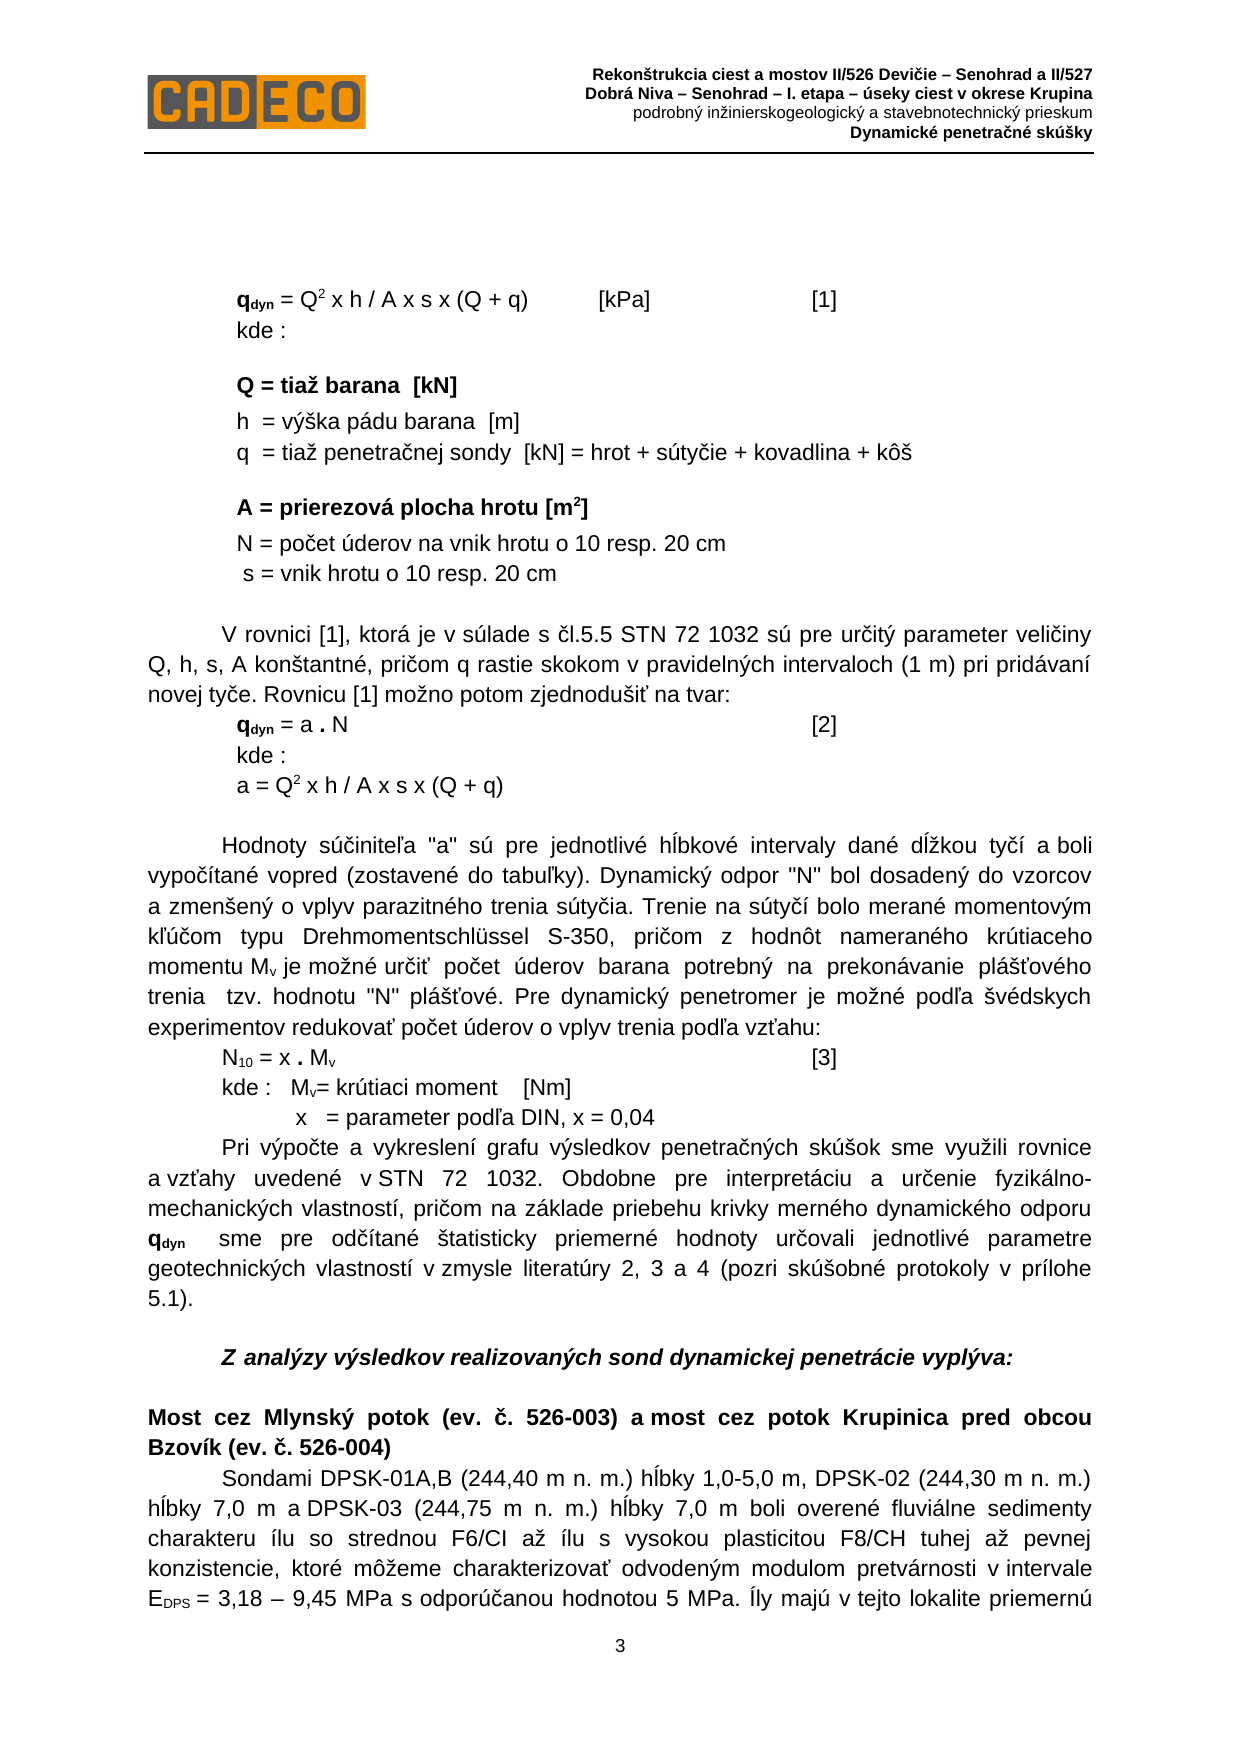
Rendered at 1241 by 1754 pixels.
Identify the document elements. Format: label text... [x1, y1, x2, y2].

text a = Q2 x h / A x s x (Q + q) [236, 772, 1092, 798]
subtitle A = prierezová plocha hrotu [m2] [236, 494, 1092, 520]
text q = tiaž penetračnej sondy [kN] = hrot + sútyčie + kovadlina + kôš [236, 438, 1092, 465]
text s = vnik hrotu o 10 resp. 20 cm [236, 560, 1092, 587]
text kde : Mv= krútiaci moment [Nm] [221, 1074, 1092, 1100]
text Pri výpočte a vykreslení grafu výsledkov penetračných skúšok sme využili rovnice a vzťahy uvedené v STN 72 1032. Obdobne pre interpretáciu a určenie fyzikálno-mechanických vlastností, pričom na základe priebehu krivky merného dynamického odporu qdyn sme pre odčítané štatisticky priemerné hodnoty určovali jednotlivé parametre geotechnických vlastností v zmysle literatúry 2, 3 a 4 (pozri skúšobné protokoly v prílohe 5.1). [148, 1134, 1092, 1312]
subtitle Q = tiaž barana [kN] [236, 372, 1092, 398]
text qdyn = a . N [2] [236, 711, 1092, 738]
text Most cez Mlynský potok (ev. č. 526-003) a most cez potok Krupinica pred obcou Bzovík (ev. č. 526-004) [148, 1404, 1092, 1461]
text x = parameter podľa DIN, x = 0,04 [295, 1104, 1092, 1131]
text h = výška pádu barana [m] [236, 408, 1092, 435]
picture [147, 75, 366, 129]
text kde : [236, 742, 1092, 768]
text Z analýzy výsledkov realizovaných sond dynamickej penetrácie vyplýva: [148, 1344, 1092, 1370]
text qdyn = Q2 x h / A x s x (Q + q) [kPa] [1] [236, 286, 1092, 313]
text N10 = x . Mv [3] [221, 1044, 1092, 1070]
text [148, 1464, 1092, 1612]
text V rovnici [1], ktorá je v súlade s čl.5.5 STN 72 1032 sú pre určitý parameter veličiny Q, h, s, A konštantné, pričom q rastie skokom v pravidelných intervaloch (1 m) pri pridávaní novej tyče. Rovnicu [1] možno potom zjednodušiť na tvar: [148, 621, 1092, 708]
text N = počet úderov na vnik hrotu o 10 resp. 20 cm [236, 530, 1092, 557]
text Hodnoty súčiniteľa "a" sú pre jednotlivé hĺbkové intervaly dané dĺžkou tyčí a boli vypočítané vopred (zostavené do tabuľky). Dynamický odpor "N" bol dosadený do vzorcov a zmenšený o vplyv parazitného trenia sútyčia. Trenie na sútyčí bolo merané momentovým kľúčom typu Drehmomentschlüssel S-350, pričom z hodnôt nameraného krútiaceho momentu Mv je možné určiť počet úderov barana potrebný na prekonávanie plášťového trenia tzv. hodnotu "N" plášťové. Pre dynamický penetromer je možné podľa švédskych experimentov redukovať počet úderov o vplyv trenia podľa vzťahu: [148, 832, 1092, 1040]
text kde : [236, 317, 1092, 343]
